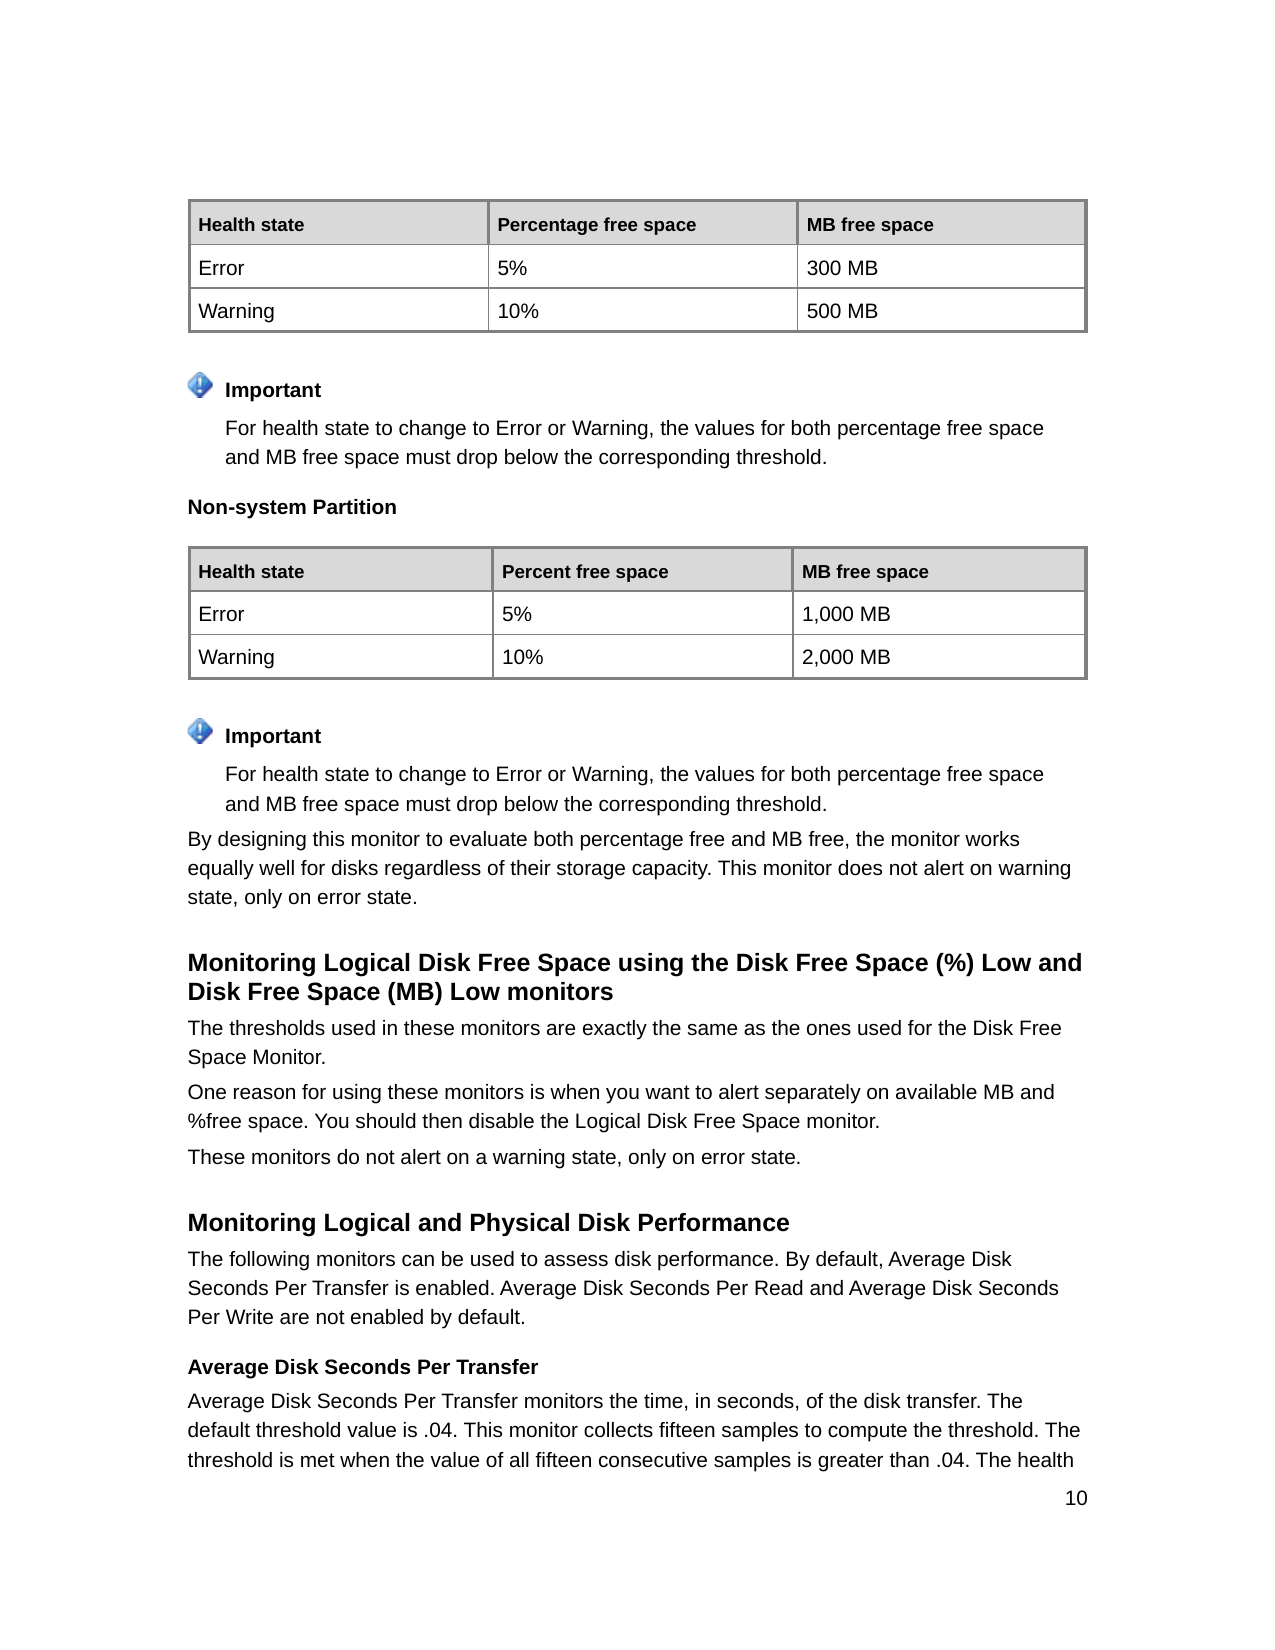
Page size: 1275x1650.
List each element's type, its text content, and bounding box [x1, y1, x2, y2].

table_cell Warning [191, 289, 488, 330]
table_header Health state [191, 549, 491, 590]
table_header Health state [191, 202, 487, 244]
table_cell Error [191, 592, 492, 633]
picture [187, 372, 226, 398]
text Monitoring Logical Disk Free Space using the Disk Free Space (%) Low and Disk Free Space (MB) Low monitors [187, 948, 1087, 1006]
table_cell 10% [489, 289, 797, 330]
text For health state to change to Error or Warning, the values for both percentage free space and MB free space must drop below the corresponding threshold. [225, 706, 1050, 817]
table_header MB free space [799, 202, 1084, 244]
table_header MB free space [794, 549, 1084, 590]
table_header Percentage free space [490, 202, 796, 244]
text One reason for using these monitors is when you want to alert separately on available MB and %free space. You should then disable the Logical Disk Free Space monitor. [187, 1076, 1087, 1135]
text For health state to change to Error or Warning, the values for both percentage free space and MB free space must drop below the corresponding threshold. [225, 360, 1050, 470]
table_cell 2,000 MB [794, 635, 1084, 677]
text Important [187, 719, 327, 750]
text Important [187, 372, 327, 403]
text These monitors do not alert on a warning state, only on error state. [187, 1141, 1087, 1170]
table_cell Warning [191, 635, 492, 677]
text By designing this monitor to evaluate both percentage free and MB free, the monitor works equally well for disks regardless of their storage capacity. This monitor does not alert on warning state, only on error state. [187, 823, 1087, 911]
table_cell 5% [494, 592, 792, 633]
table_header Percent free space [494, 549, 791, 590]
table_cell 300 MB [798, 245, 1084, 287]
text Non-system Partition [187, 495, 1087, 519]
table_cell 10% [494, 635, 792, 677]
picture [187, 718, 226, 744]
text Monitoring Logical and Physical Disk Performance [187, 1208, 1087, 1236]
text The thresholds used in these monitors are exactly the same as the ones used for the Disk Free Space Monitor. [187, 1012, 1087, 1070]
table_cell 500 MB [798, 289, 1084, 330]
table_cell Error [191, 245, 488, 287]
text Average Disk Seconds Per Transfer [187, 1355, 1087, 1379]
table_cell 1,000 MB [794, 592, 1084, 633]
text The following monitors can be used to assess disk performance. By default, Average Disk Seconds Per Transfer is enabled. Average Disk Seconds Per Read and Average Disk Seconds Per Write are not enabled by default. [187, 1243, 1087, 1330]
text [187, 1385, 1087, 1473]
table_cell 5% [489, 245, 797, 287]
